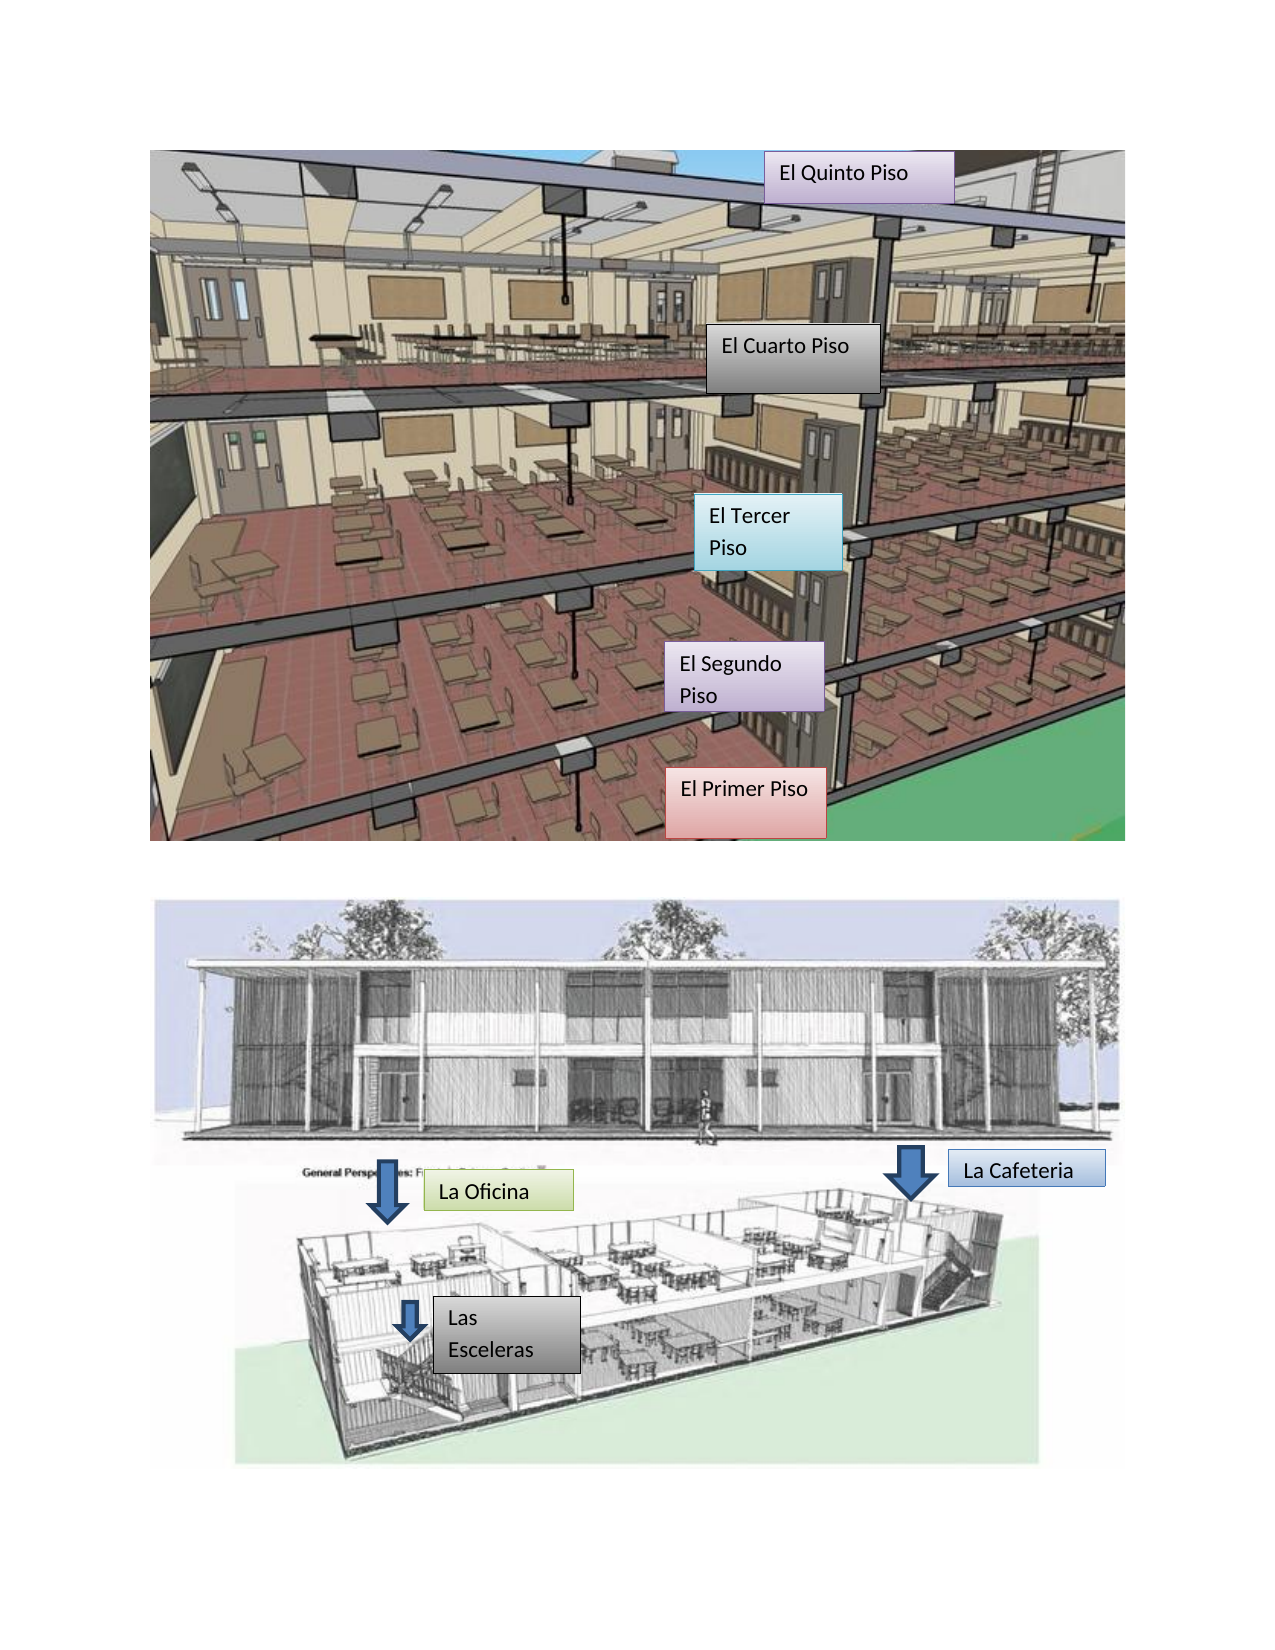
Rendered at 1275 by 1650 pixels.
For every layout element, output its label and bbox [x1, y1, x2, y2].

picture [150, 150, 1125, 841]
picture [150, 897, 1125, 1469]
